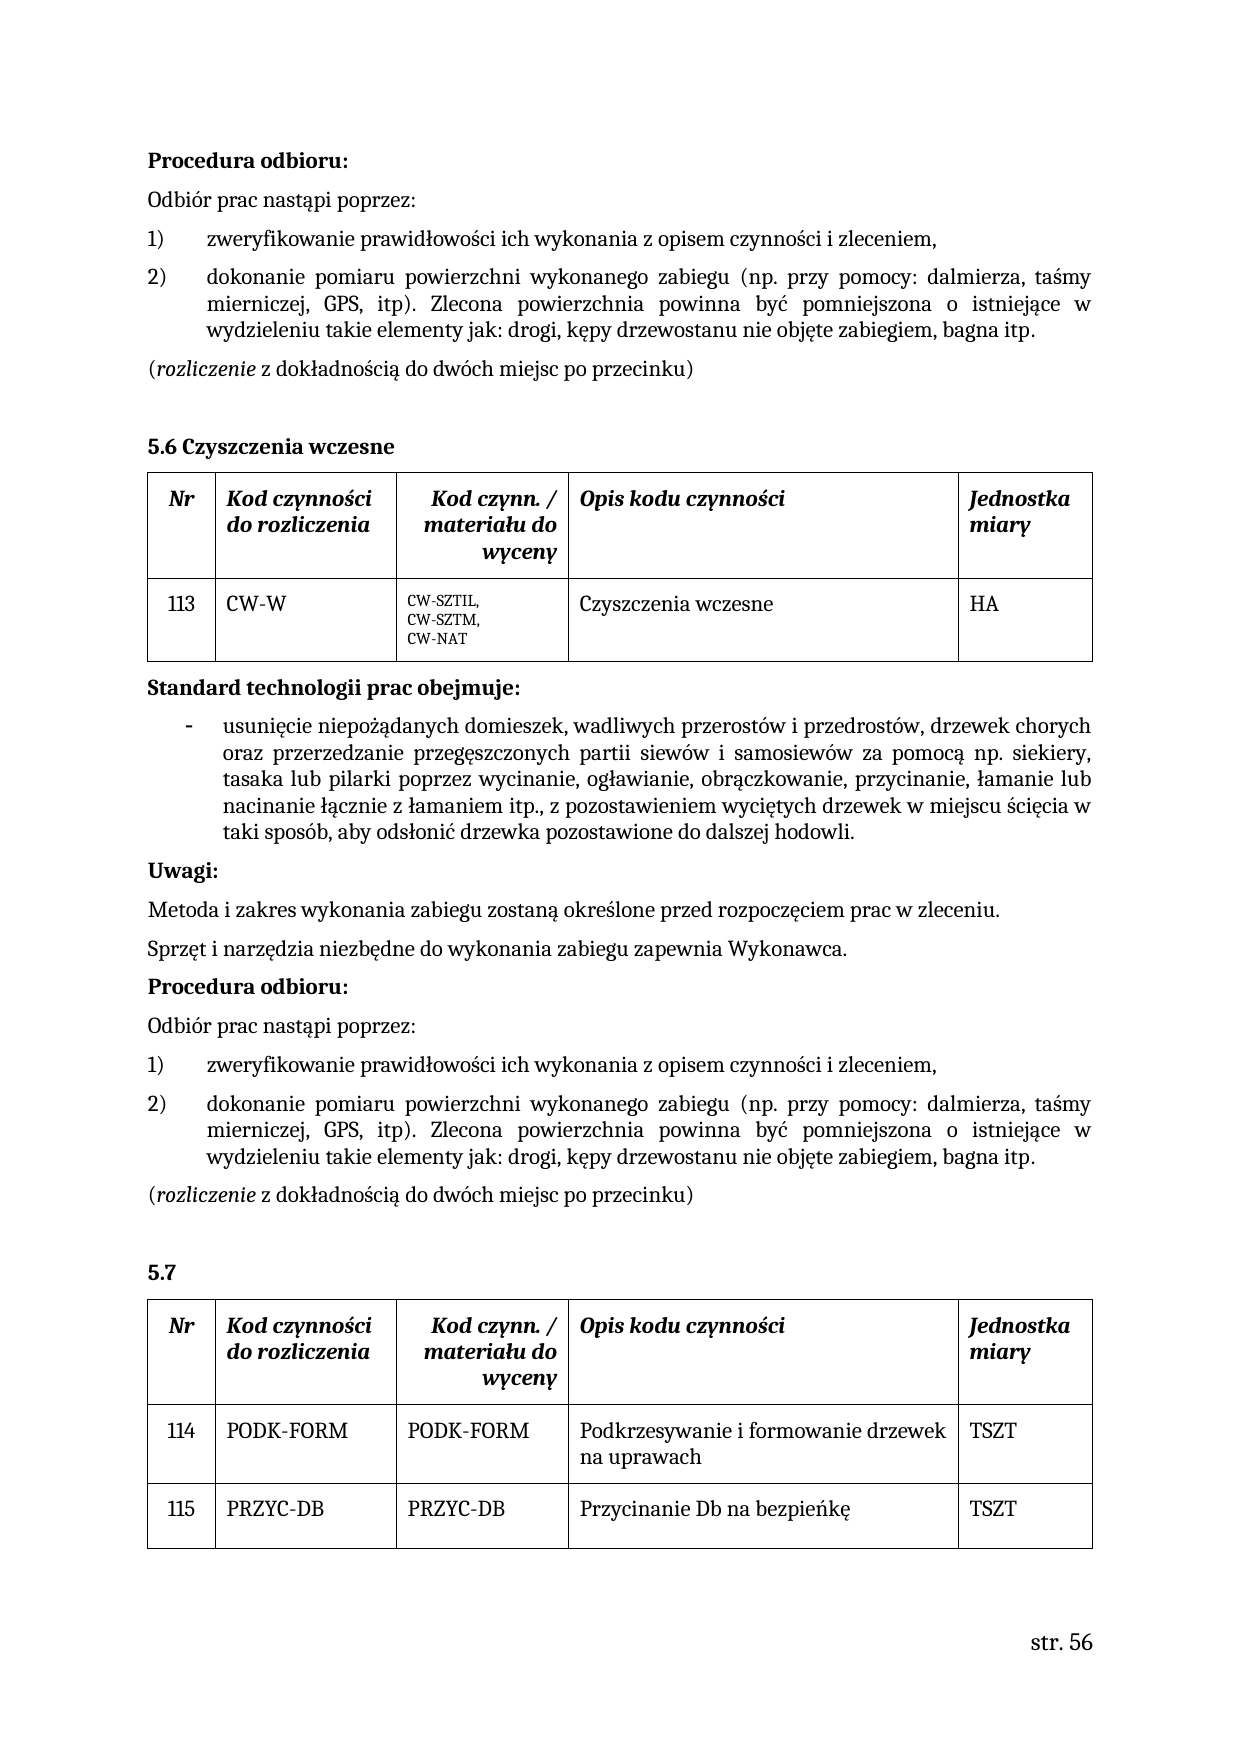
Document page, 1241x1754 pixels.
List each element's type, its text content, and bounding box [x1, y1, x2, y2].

list usunięcie niepożądanych domieszek, wadliwych przerostów i przedrostów, drzewek chorych oraz przerzedzanie przegęszczonych partii siewów i samosiewów za pomocą np. siekiery, tasaka lub pilarki poprzez wycinanie, ogławianie, obrączkowanie, przycinanie, łamanie lub nacinanie łącznie z łamaniem itp., z pozostawieniem wyciętych drzewek w miejscu ścięcia w taki sposób, aby odsłonić drzewka pozostawione do dalszej hodowli. [185, 713, 1093, 845]
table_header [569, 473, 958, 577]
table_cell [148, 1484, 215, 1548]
text Metoda i zakres wykonania zabiegu zostaną określone przed rozpoczęciem prac w zleceniu. [148, 896, 1093, 923]
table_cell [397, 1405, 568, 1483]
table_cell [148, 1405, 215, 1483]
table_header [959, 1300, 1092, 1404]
text 5.7 [148, 1260, 1093, 1286]
text Uwagi: [148, 858, 1093, 884]
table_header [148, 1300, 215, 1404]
text (rozliczenie z dokładnością do dwóch miejsc po przecinku) [148, 1182, 1093, 1209]
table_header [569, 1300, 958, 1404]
text Odbiór prac nastąpi poprzez: [148, 1013, 1093, 1039]
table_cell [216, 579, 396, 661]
text Procedura odbioru: [148, 148, 1093, 174]
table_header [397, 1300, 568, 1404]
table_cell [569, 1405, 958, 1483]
text Sprzęt i narzędzia niezbędne do wykonania zabiegu zapewnia Wykonawca. [148, 935, 1093, 962]
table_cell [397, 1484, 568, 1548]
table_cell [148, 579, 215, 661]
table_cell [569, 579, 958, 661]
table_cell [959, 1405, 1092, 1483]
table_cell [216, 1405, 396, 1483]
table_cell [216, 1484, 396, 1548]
text Standard technologii prac obejmuje: [148, 674, 1093, 701]
text (rozliczenie z dokładnością do dwóch miejsc po przecinku) [148, 356, 1093, 382]
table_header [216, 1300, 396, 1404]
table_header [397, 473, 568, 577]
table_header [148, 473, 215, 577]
text Odbiór prac nastąpi poprzez: [148, 186, 1093, 213]
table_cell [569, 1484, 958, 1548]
text 2) dokonanie pomiaru powierzchni wykonanego zabiegu (np. przy pomocy: dalmierza, taśmy mierniczej, GPS, itp). Zlecona powierzchnia powinna być pomniejszona o istniejące w wydzieleniu takie elementy jak: drogi, kępy drzewostanu nie objęte zabiegiem, bagna itp. [148, 1091, 1093, 1170]
text 1) zweryfikowanie prawidłowości ich wykonania z opisem czynności i zleceniem, [148, 1052, 1093, 1078]
text 2) dokonanie pomiaru powierzchni wykonanego zabiegu (np. przy pomocy: dalmierza, taśmy mierniczej, GPS, itp). Zlecona powierzchnia powinna być pomniejszona o istniejące w wydzieleniu takie elementy jak: drogi, kępy drzewostanu nie objęte zabiegiem, bagna itp. [148, 264, 1093, 343]
text 5.6 Czyszczenia wczesne [148, 433, 1093, 460]
text 1) zweryfikowanie prawidłowości ich wykonania z opisem czynności i zleceniem, [148, 225, 1093, 252]
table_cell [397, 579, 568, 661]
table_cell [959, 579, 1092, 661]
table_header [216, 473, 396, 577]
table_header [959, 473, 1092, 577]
text Procedura odbioru: [148, 974, 1093, 1001]
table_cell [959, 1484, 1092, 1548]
